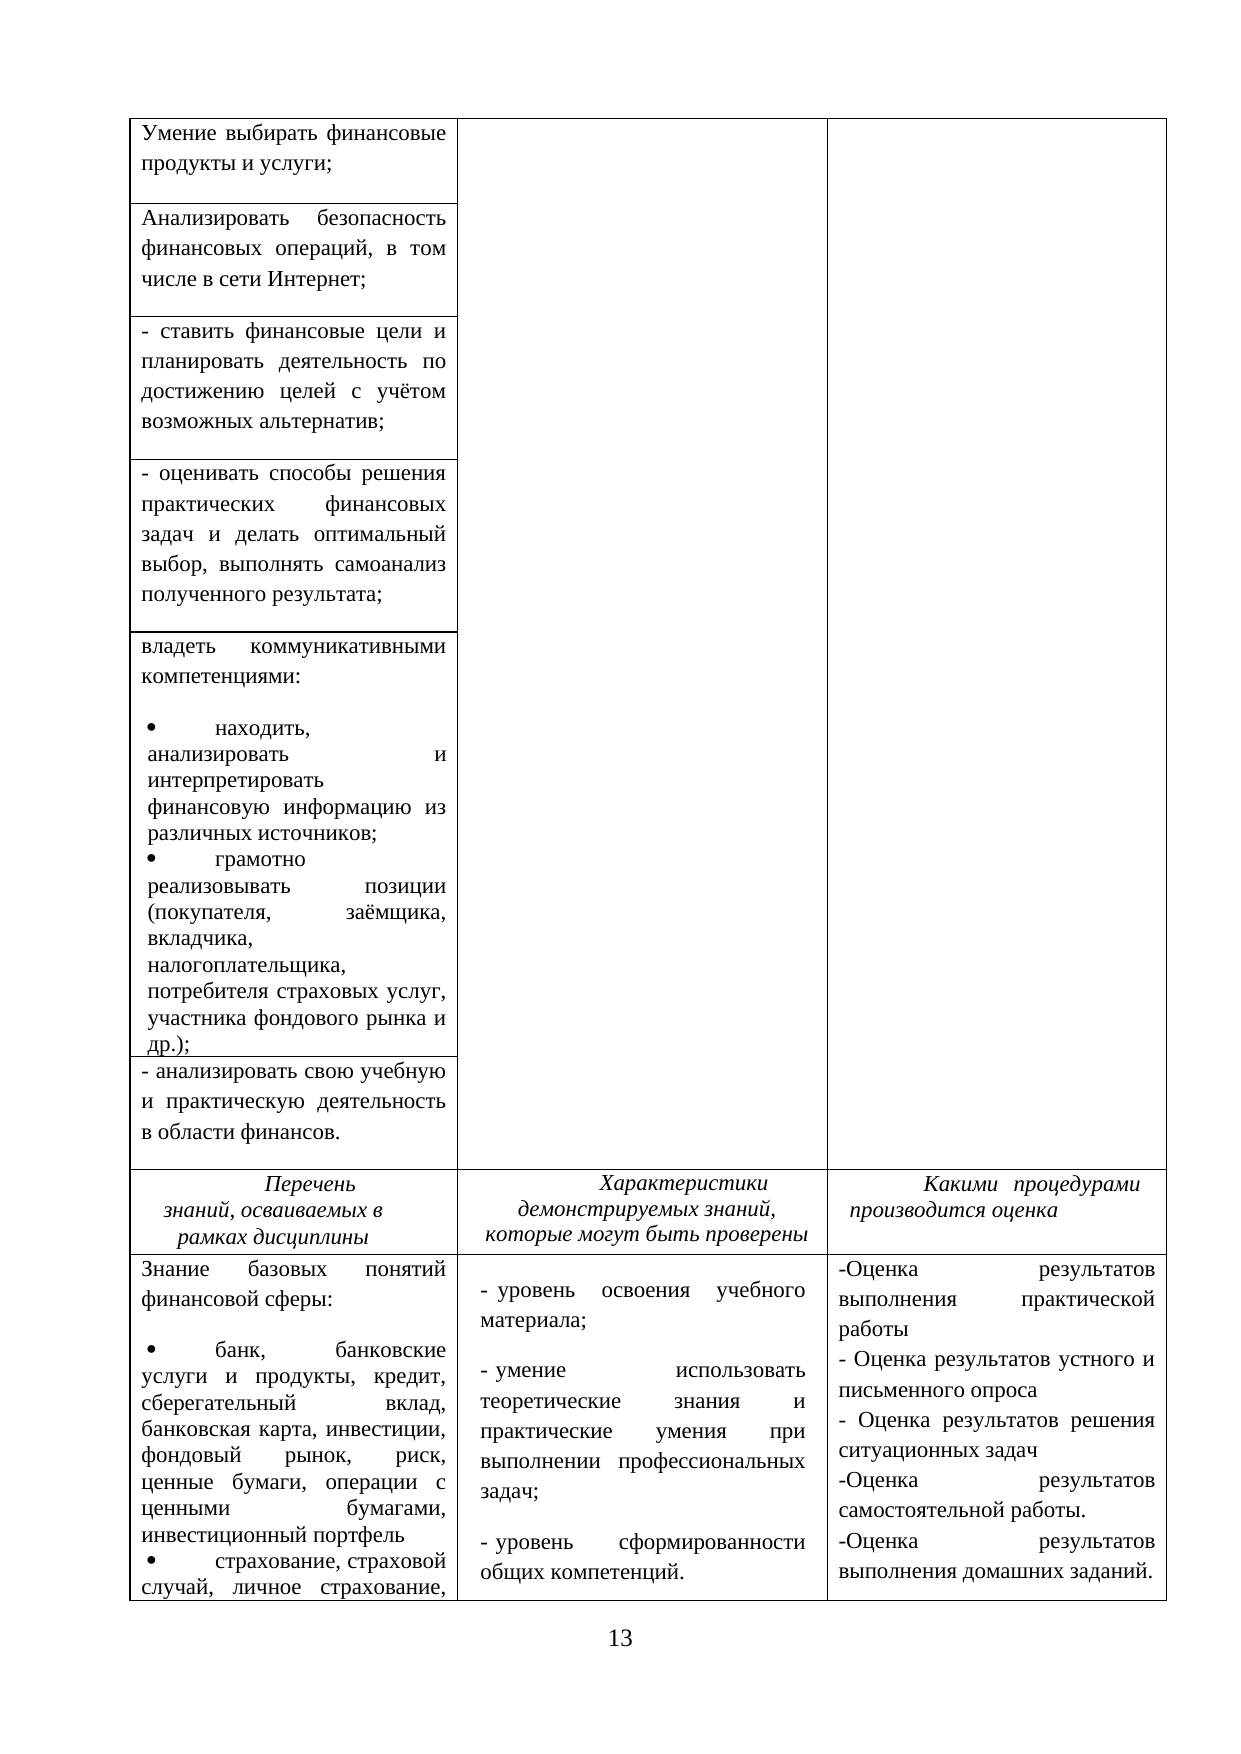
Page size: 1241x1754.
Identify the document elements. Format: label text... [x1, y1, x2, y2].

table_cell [458, 1255, 827, 1600]
table_cell - оценивать способы решения практических финансовых задач и делать оптимальный выбор, выполнять самоанализ полученного результата; [131, 460, 457, 631]
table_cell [131, 1255, 457, 1600]
table_cell - ставить финансовые цели и планировать деятельность по достижению целей с учётом возможных альтернатив; [131, 317, 457, 458]
table_cell Умение выбирать финансовые продукты и услуги; [131, 119, 457, 203]
table_cell Анализировать безопасность финансовых операций, в том числе в сети Интернет; [131, 204, 457, 316]
table_cell владеть коммуникативными компетенциями: находить, анализировать и интерпретировать финансовую информацию из различных источников; грамотно реализовывать позиции (покупателя, заёмщика, вкладчика, налогоплательщика, потребителя страховых услуг, участника фондового рынка и др.); [131, 633, 457, 1056]
table_cell Характеристики демонстрируемых знаний, которые могут быть проверены [458, 1170, 827, 1254]
table_cell Какими процедурами производится оценка [828, 1170, 1166, 1254]
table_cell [828, 1255, 1166, 1600]
table_cell - анализировать свою учебную и практическую деятельность в области финансов. [131, 1057, 457, 1169]
table_cell Перечень знаний, осваиваемых в рамках дисциплины [131, 1170, 457, 1254]
